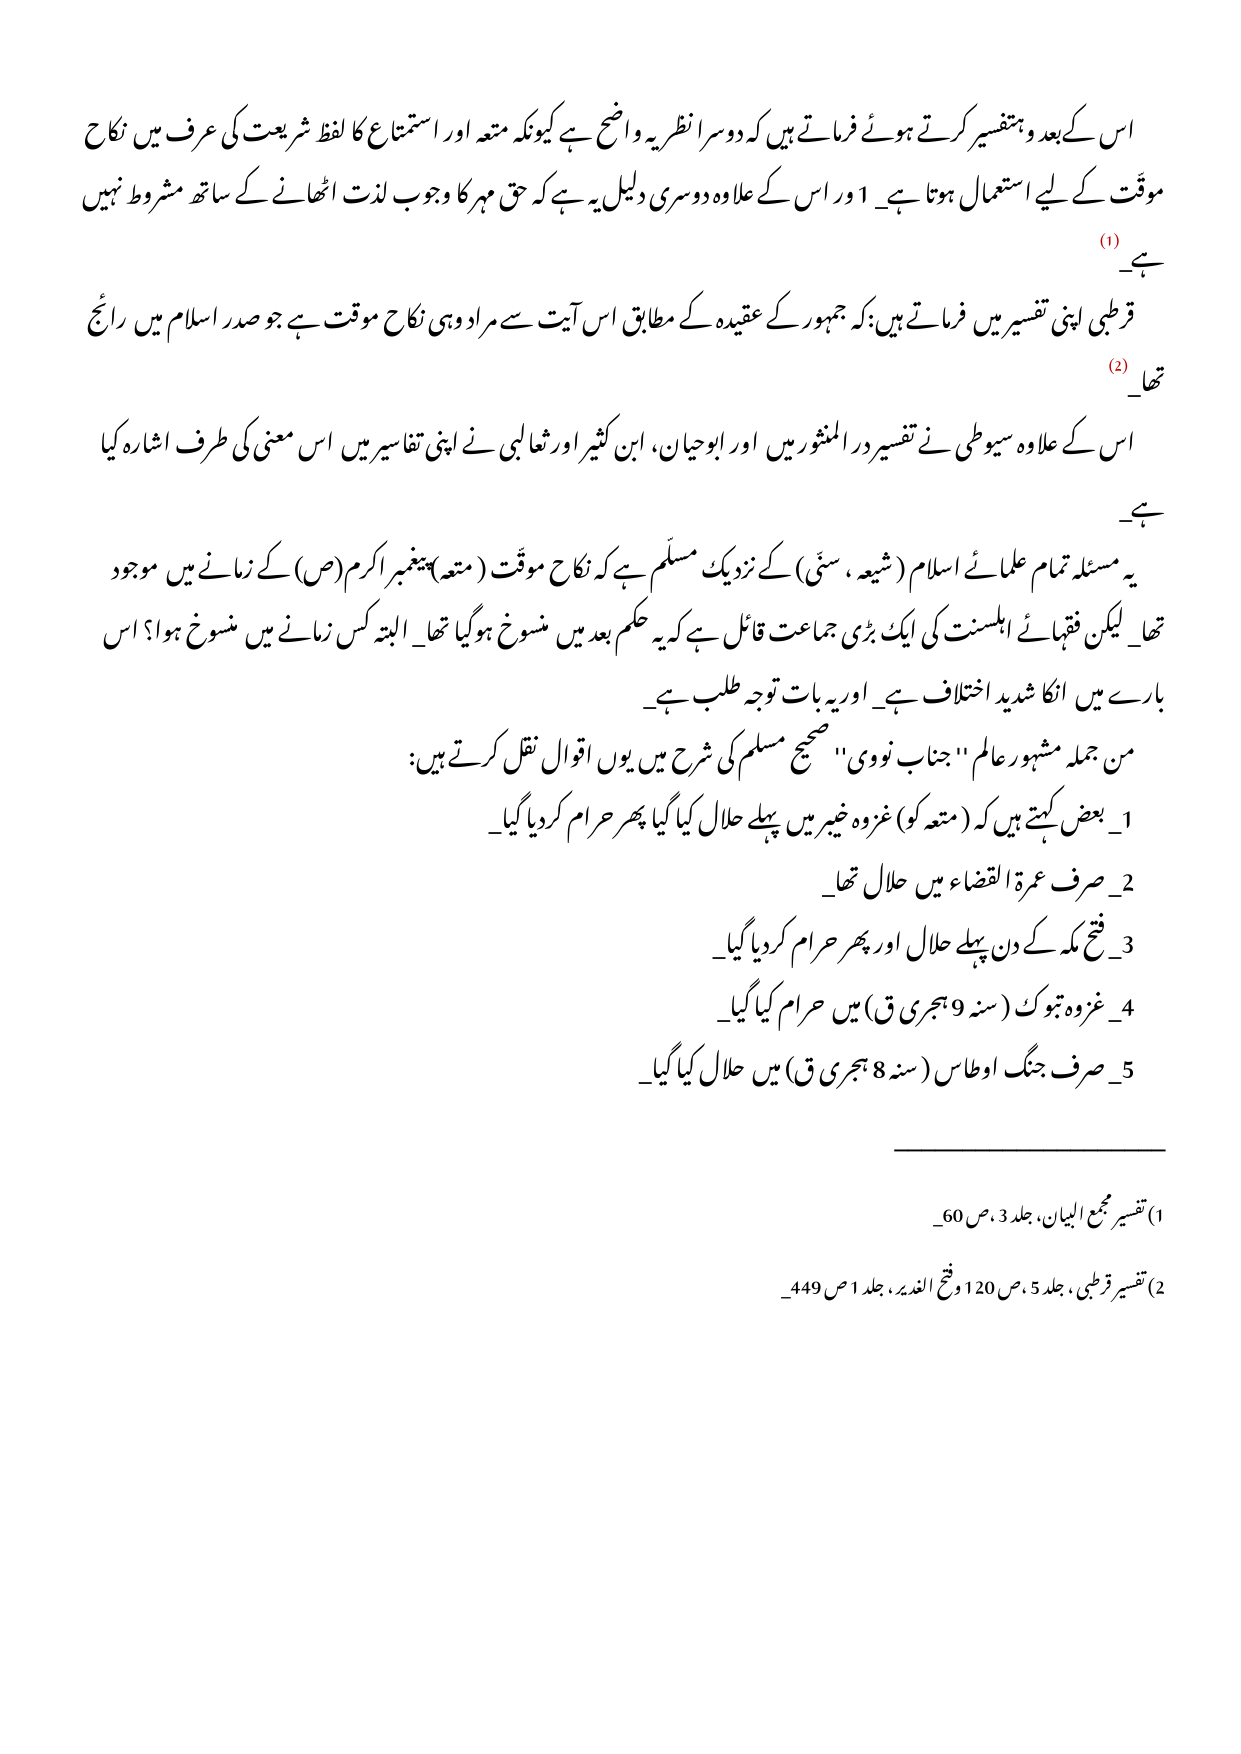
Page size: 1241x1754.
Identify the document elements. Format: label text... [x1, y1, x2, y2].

text 2_ صرف عمرة القضاء میں حلال تھا_ [75, 844, 1165, 906]
text اس کے علاوہ سیوطی نے تفسیر در المنثور میں اور ابوحیان، ابن کثیر اور ثعالبی نے اپنی تفاسیر میں اس معنی کی طرف اشارہ کیا ہے_ [75, 406, 1165, 531]
text ____________________ [75, 1094, 1165, 1161]
text 3_ فتح مکہ کے دن پہلے حلال اور پھر حرام کردیا گیا_ [75, 906, 1165, 969]
text 5_ صرف جنگ اوطاس ( سنہ 8 ہجری ق) میں حلال کیا گیا_ [75, 1031, 1165, 1094]
text من جملہ مشہور عالم '' جناب نووی'' صحیح مسلم کی شرح میں یوں اقوال نقل کرتے ہیں: [75, 719, 1165, 781]
text 2) تفسیر قرطبی ، جلد 5 ،ص 120 وفتح الغدیر ، جلد 1 ص 449_ [75, 1258, 1165, 1305]
text 4_ غزوہ تبوک ( سنہ 9 ہجری ق) میں حرام کیا گیا_ [75, 969, 1165, 1031]
text 1_ بعض کہتے ہیں کہ ( متعہ کو) غزوہ خیبر میں پہلے حلال کیا گیا پھر حرام کردیا گیا_ [75, 781, 1165, 844]
text یہ مسئلہ تمام علمائے اسلام ( شیعہ ، سنّی) کے نزدیک مسلّم ہے کہ نکاح موقّت ( متعہ) پیغمبر اکرم(ص) کے زمانے میں موجود تھا_ لیکن فقہائے اہلسنت کی ایک بڑی جماعت قائل ہے کہ یہ حکم بعد میں منسوخ ہوگیا تھا_ البتہ کس زمانے میں منسوخ ہوا؟ اس بارے میں انکا شدید اختلاف ہے_ اور یہ بات توجہ طلب ہے_ [75, 531, 1165, 719]
text 1) تفسیر مجمع البیان، جلد 3 ،ص 60_ [75, 1186, 1165, 1233]
text قرطبی اپنی تفسیر میں فرماتے ہیں:کہ جمہور کے عقیدہ کے مطابق اس آیت سے مراد وہی نکاح موقت ہے جو صدر اسلام میں رائج تھا_(2) [75, 281, 1165, 406]
text اس کےبعد وہتفسیر کرتے ہوئے فرماتے ہیں کہ دوسرا نظریہ واضح ہے کیونکہ متعہ اور استمتاع کا لفظ شریعت کی عرف میں نکاح موقّت کے لیے استعمال ہوتا ہے_ 1 ور اس کے علاوہ دوسری دلیل یہ ہے کہ حق مہر کا وجوب لذت اٹھانے کے ساتھ مشروط نہیں ہے_(1) [75, 94, 1165, 281]
